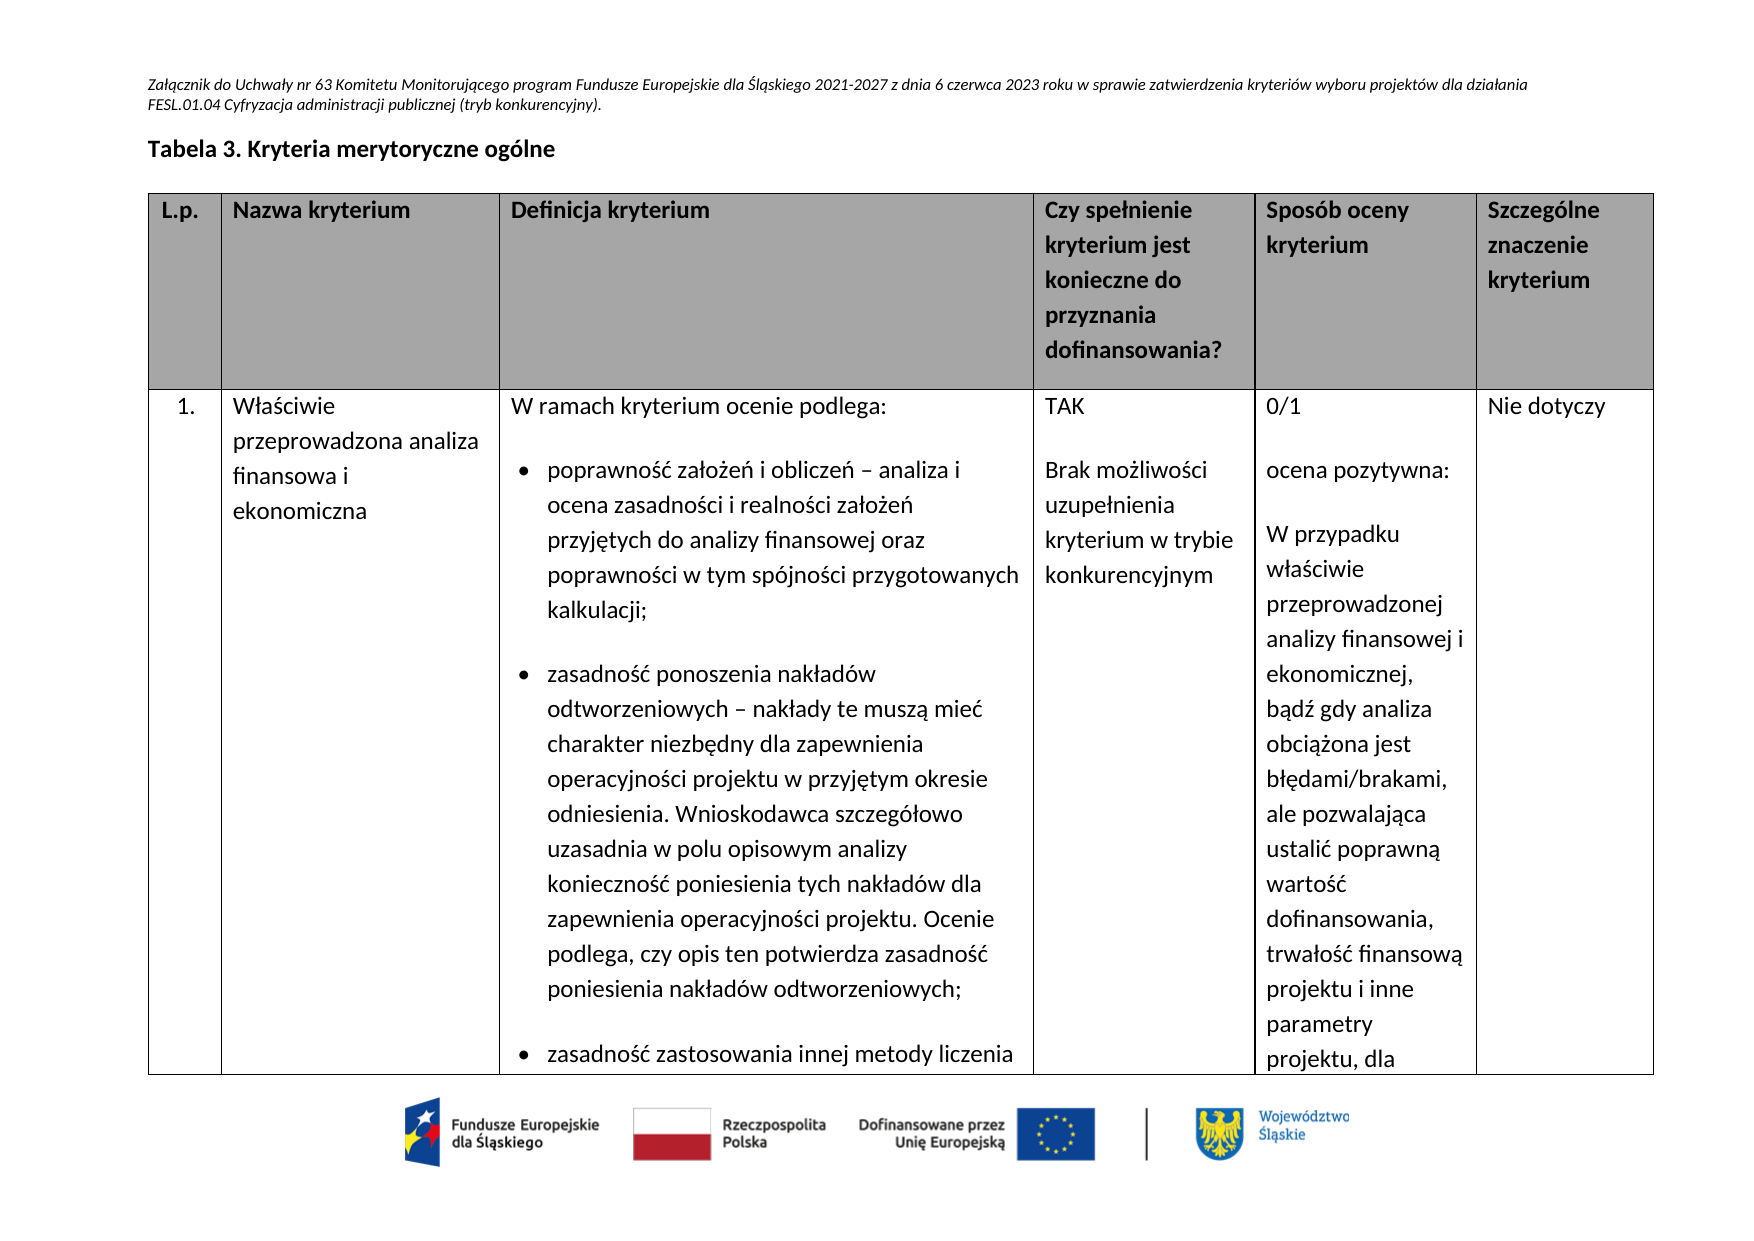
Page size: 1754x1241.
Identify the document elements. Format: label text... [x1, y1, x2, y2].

table_cell 1. [149, 390, 221, 1074]
table_header Definicja kryterium [500, 194, 1033, 389]
table_header Sposób oceny kryterium [1256, 194, 1476, 389]
table_header Czy spełnienie kryterium jest konieczne do przyznania dofinansowania? [1034, 194, 1254, 389]
table_header Nazwa kryterium [222, 194, 499, 389]
subtitle Tabela 3. Kryteria merytoryczne ogólne [148, 133, 1606, 163]
table_cell TAK Brak możliwości uzupełnienia kryterium w trybie konkurencyjnym [1034, 390, 1254, 1074]
table_cell Nie dotyczy [1477, 390, 1653, 1074]
table_header L.p. [149, 194, 221, 389]
table_header Szczególne znaczenie kryterium [1477, 194, 1653, 389]
picture [405, 1097, 1349, 1167]
table_cell Właściwie przeprowadzona analiza finansowa i ekonomiczna [222, 390, 499, 1074]
